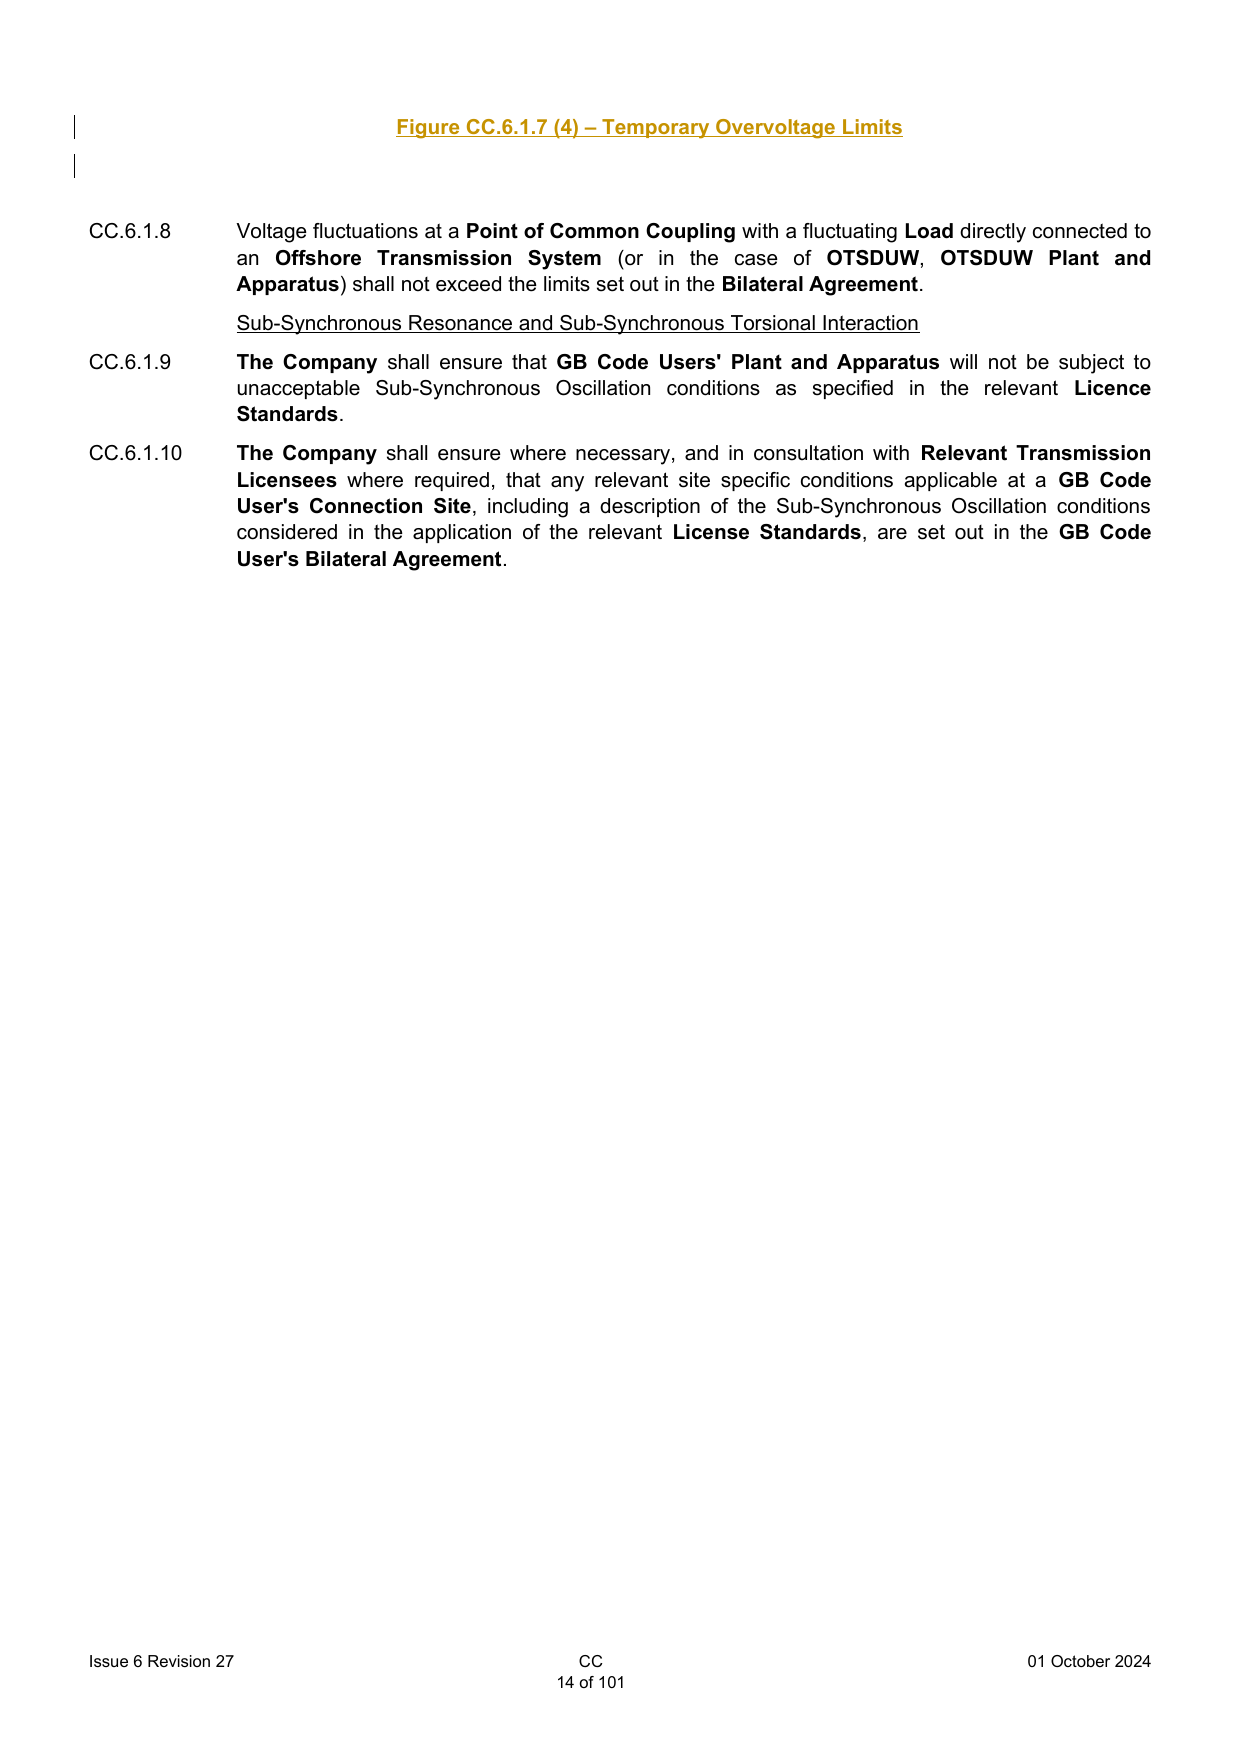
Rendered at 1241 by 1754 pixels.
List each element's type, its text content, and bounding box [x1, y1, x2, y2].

text CC.6.1.10 The Company shall ensure where necessary, and in consultation with Relevant Transmission Licensees where required, that any relevant site specific conditions applicable at a GB Code User's Connection Site, including a description of the Sub-Synchronous Oscillation conditions considered in the application of the relevant License Standards, are set out in the GB Code User's Bilateral Agreement. [89, 441, 1152, 570]
text CC.6.1.9 The Company shall ensure that GB Code Users' Plant and Apparatus will not be subject to unacceptable Sub-Synchronous Oscillation conditions as specified in the relevant Licence Standards. [89, 349, 1152, 426]
text CC.6.1.8 Voltage fluctuations at a Point of Common Coupling with a fluctuating Load directly connected to an Offshore Transmission System (or in the case of OTSDUW, OTSDUW Plant and Apparatus) shall not exceed the limits set out in the Bilateral Agreement. [89, 219, 1152, 296]
text Sub-Synchronous Resonance and Sub-Synchronous Torsional Interaction [89, 311, 1152, 334]
